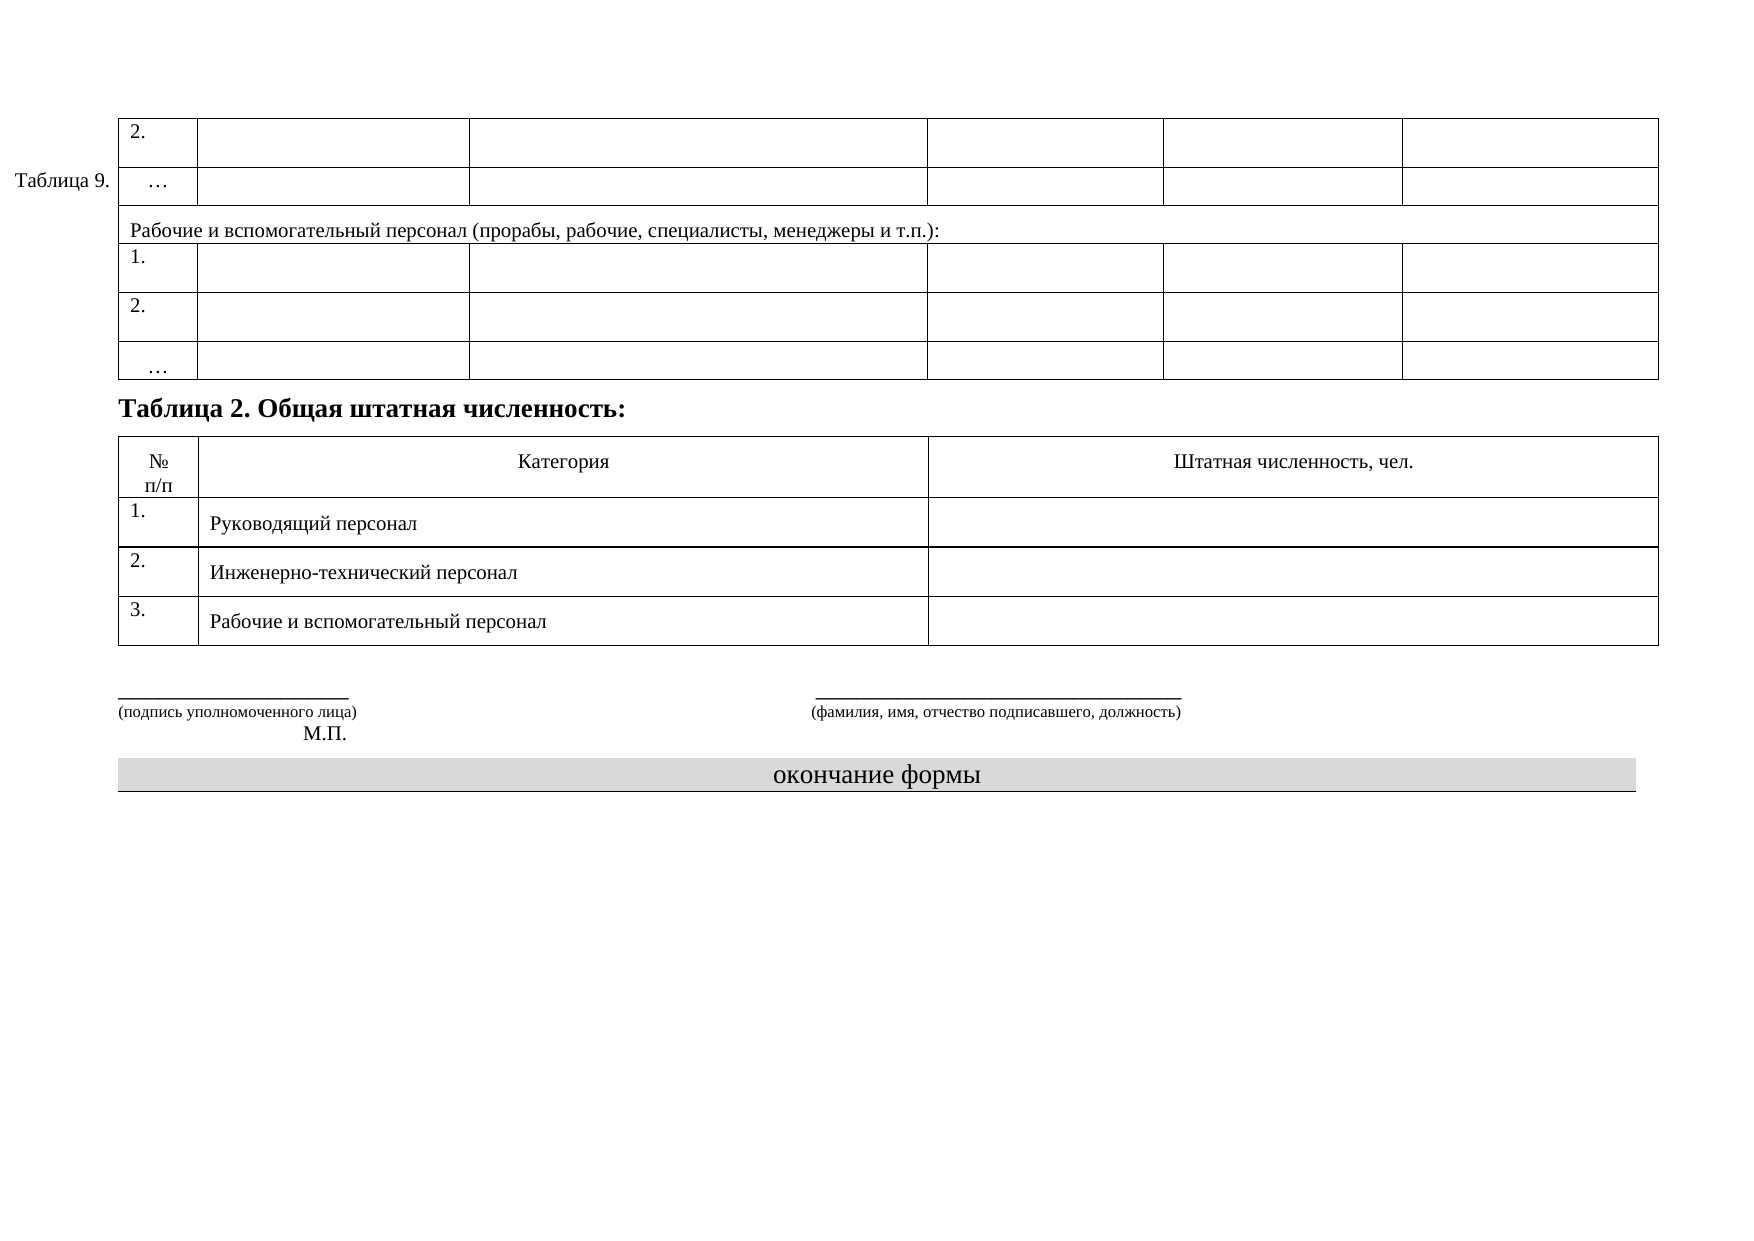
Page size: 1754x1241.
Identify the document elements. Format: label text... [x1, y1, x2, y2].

table_cell … [119, 342, 197, 378]
table_cell [928, 342, 1163, 378]
table_cell [119, 498, 198, 546]
table_cell [929, 548, 1658, 596]
table_cell [119, 293, 197, 341]
table_cell [1164, 119, 1402, 167]
table_cell [119, 597, 198, 645]
text Таблица 2. Общая штатная численность: [118, 392, 1636, 423]
table_cell [198, 244, 469, 292]
table_cell [929, 597, 1658, 645]
table_cell Рабочие и вспомогательный персонал (прорабы, рабочие, специалисты, менеджеры и т.п.): [119, 206, 1658, 242]
text окончание формы [118, 758, 1636, 791]
table_cell [928, 293, 1163, 341]
table_cell [1164, 244, 1402, 292]
table_cell [928, 168, 1163, 205]
table_cell [929, 498, 1658, 546]
table_cell [119, 548, 198, 596]
table_cell [198, 168, 469, 205]
table_cell [470, 293, 927, 341]
table_cell [1403, 119, 1658, 167]
table_cell [470, 168, 927, 205]
table_cell Руководящий персонал [199, 498, 928, 546]
table_cell [198, 342, 469, 378]
table_cell [1164, 293, 1402, 341]
table_cell [198, 119, 469, 167]
table_cell … [119, 168, 197, 205]
table_cell [928, 244, 1163, 292]
table_cell [119, 244, 197, 292]
table_cell [1403, 342, 1658, 378]
table_header № п/п [119, 437, 198, 497]
text М.П. [118, 721, 1636, 745]
table_cell [198, 293, 469, 341]
table_cell [1403, 168, 1658, 205]
table_cell [1164, 342, 1402, 378]
table_cell [470, 244, 927, 292]
table_header Штатная численность, чел. [929, 437, 1658, 497]
table_cell [119, 119, 197, 167]
table_cell [1403, 293, 1658, 341]
table_cell Инженерно-технический персонал [199, 548, 928, 596]
table_cell [470, 342, 927, 378]
text _________________ ___________________________ [118, 671, 1636, 702]
table_cell [470, 119, 927, 167]
table_header Категория [199, 437, 928, 497]
table_cell [1164, 168, 1402, 205]
table_cell Рабочие и вспомогательный персонал [199, 597, 928, 645]
table_cell [1403, 244, 1658, 292]
text (подпись уполномоченного лица) (фамилия, имя, отчество подписавшего, должность) [118, 702, 1636, 721]
table_cell [928, 119, 1163, 167]
